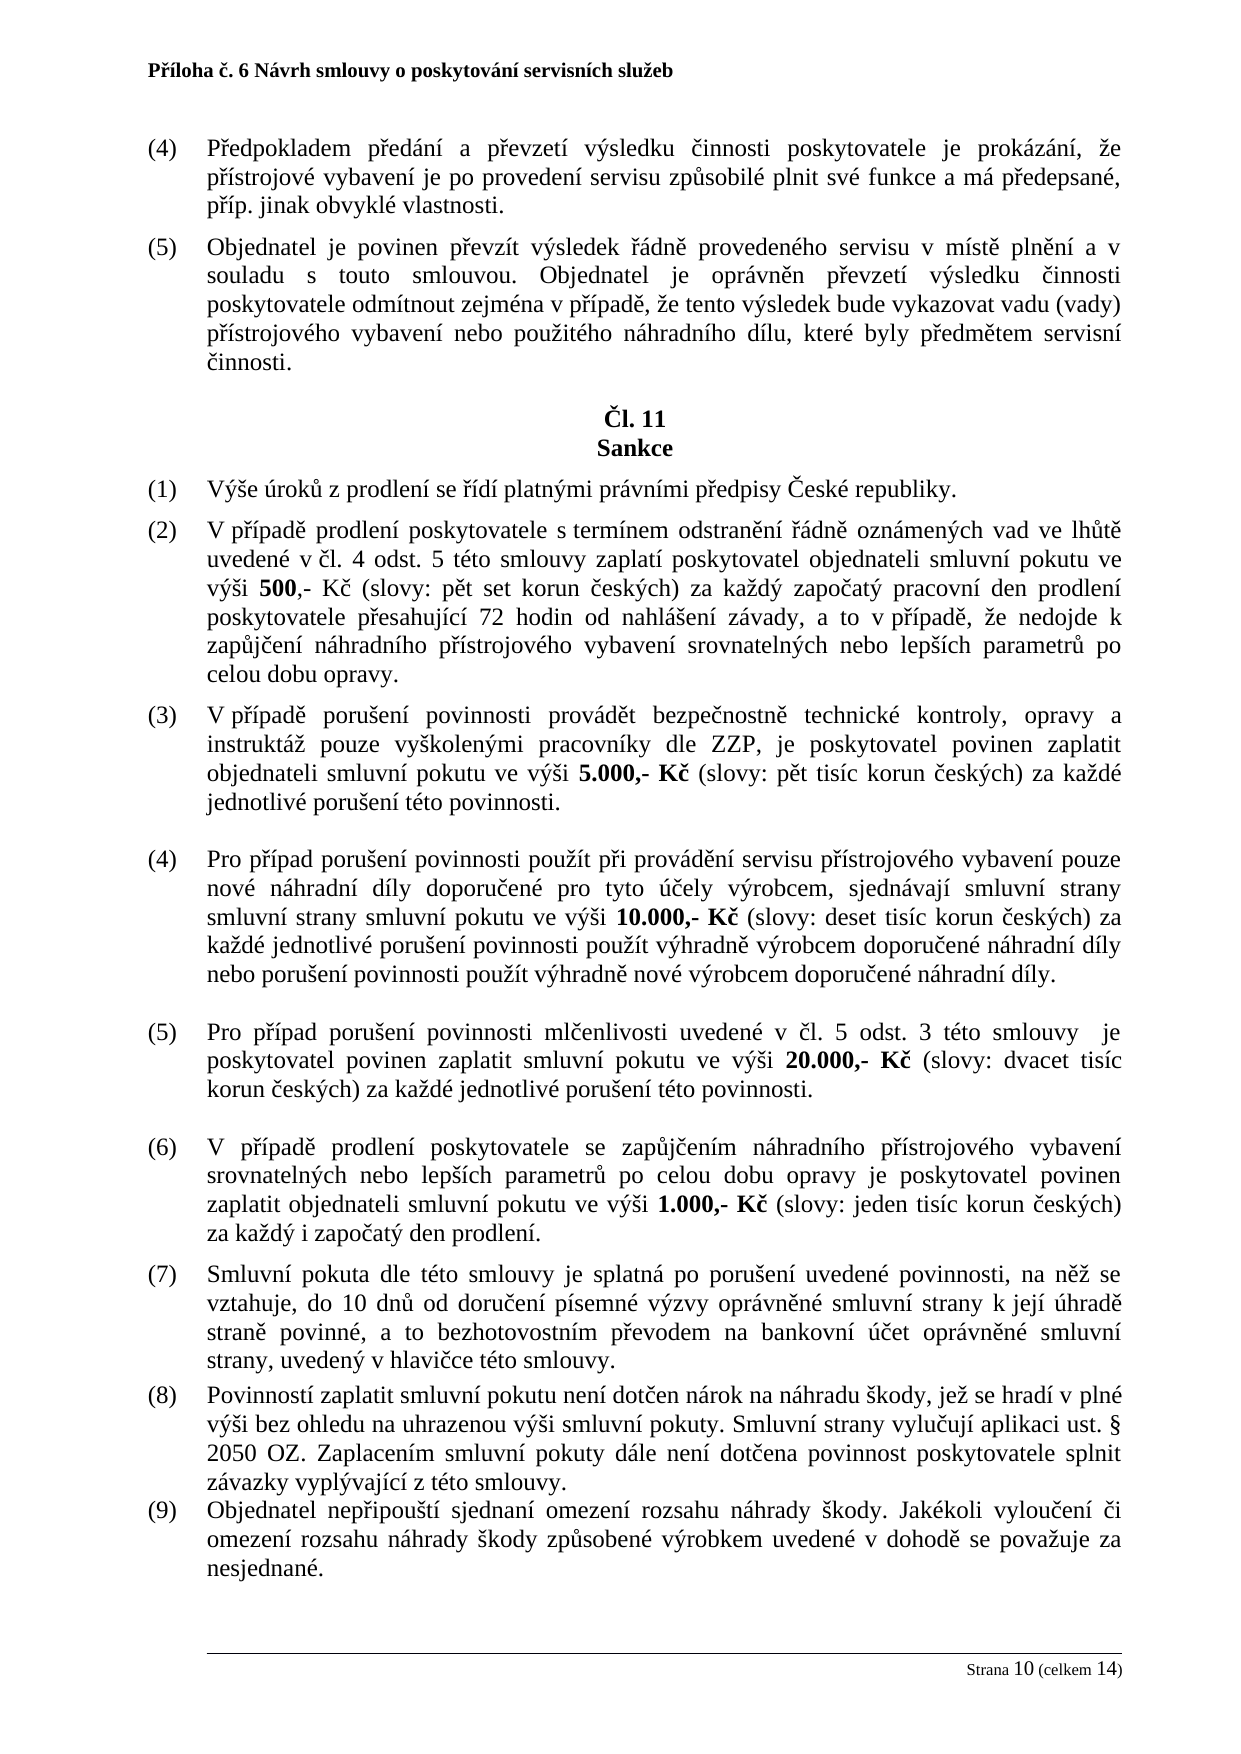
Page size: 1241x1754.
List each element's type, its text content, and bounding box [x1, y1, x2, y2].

list Objednatel nepřipouští sjednaní omezení rozsahu náhrady škody. Jakékoli vyloučení či omezení rozsahu náhrady škody způsobené výrobkem uvedené v dohodě se považuje za nesjednané. [148, 1495, 1122, 1582]
subtitle V případě prodlení poskytovatele s termínem odstranění řádně oznámených vad ve lhůtě uvedené v čl. 4 odst. 5 této smlouvy zaplatí poskytovatel objednateli smluvní pokutu ve výši 500,- Kč (slovy: pět set korun českých) za každý započatý pracovní den prodlení poskytovatele přesahující 72 hodin od nahlášení závady, a to v případě, že nedojde k zapůjčení náhradního přístrojového vybavení srovnatelných nebo lepších parametrů po celou dobu opravy. [148, 515, 1122, 688]
list Pro případ porušení povinnosti použít při provádění servisu přístrojového vybavení pouze nové náhradní díly doporučené pro tyto účely výrobcem, sjednávají smluvní strany smluvní strany smluvní pokutu ve výši 10.000,- Kč (slovy: deset tisíc korun českých) za každé jednotlivé porušení povinnosti použít výhradně výrobcem doporučené náhradní díly nebo porušení povinnosti použít výhradně nové výrobcem doporučené náhradní díly. [148, 844, 1122, 988]
list Předpokladem předání a převzetí výsledku činnosti poskytovatele je prokázání, že přístrojové vybavení je po provedení servisu způsobilé plnit své funkce a má předepsané, příp. jinak obvyklé vlastnosti. [148, 133, 1122, 219]
list Objednatel je povinen převzít výsledek řádně provedeného servisu v místě plnění a v souladu s touto smlouvou. Objednatel je oprávněn převzetí výsledku činnosti poskytovatele odmítnout zejména v případě, že tento výsledek bude vykazovat vadu (vady) přístrojového vybavení nebo použitého náhradního dílu, které byly předmětem servisní činnosti. [148, 232, 1122, 375]
subtitle Sankce [148, 433, 1122, 462]
list V případě prodlení poskytovatele se zapůjčením náhradního přístrojového vybavení srovnatelných nebo lepších parametrů po celou dobu opravy je poskytovatel povinen zaplatit objednateli smluvní pokutu ve výši 1.000,- Kč (slovy: jeden tisíc korun českých) za každý i započatý den prodlení. [148, 1132, 1122, 1247]
list Pro případ porušení povinnosti mlčenlivosti uvedené v čl. 5 odst. 3 této smlouvy je poskytovatel povinen zaplatit smluvní pokutu ve výši 20.000,- Kč (slovy: dvacet tisíc korun českých) za každé jednotlivé porušení této povinnosti. [148, 1017, 1122, 1103]
subtitle Čl. 11 [148, 404, 1122, 433]
subtitle Smluvní pokuta dle této smlouvy je splatná po porušení uvedené povinnosti, na něž se vztahuje, do 10 dnů od doručení písemné výzvy oprávněné smluvní strany k její úhradě straně povinné, a to bezhotovostním převodem na bankovní účet oprávněné smluvní strany, uvedený v hlavičce této smlouvy. [148, 1259, 1122, 1374]
subtitle Výše úroků z prodlení se řídí platnými právními předpisy České republiky. [148, 474, 1122, 503]
list Povinností zaplatit smluvní pokutu není dotčen nárok na náhradu škody, jež se hradí v plné výši bez ohledu na uhrazenou výši smluvní pokuty. Smluvní strany vylučují aplikaci ust. § 2050 OZ. Zaplacením smluvní pokuty dále není dotčena povinnost poskytovatele splnit závazky vyplývající z této smlouvy. [148, 1380, 1122, 1495]
list V případě porušení povinnosti provádět bezpečnostně technické kontroly, opravy a instruktáž pouze vyškolenými pracovníky dle ZZP, je poskytovatel povinen zaplatit objednateli smluvní pokutu ve výši 5.000,- Kč (slovy: pět tisíc korun českých) za každé jednotlivé porušení této povinnosti. [148, 700, 1122, 815]
